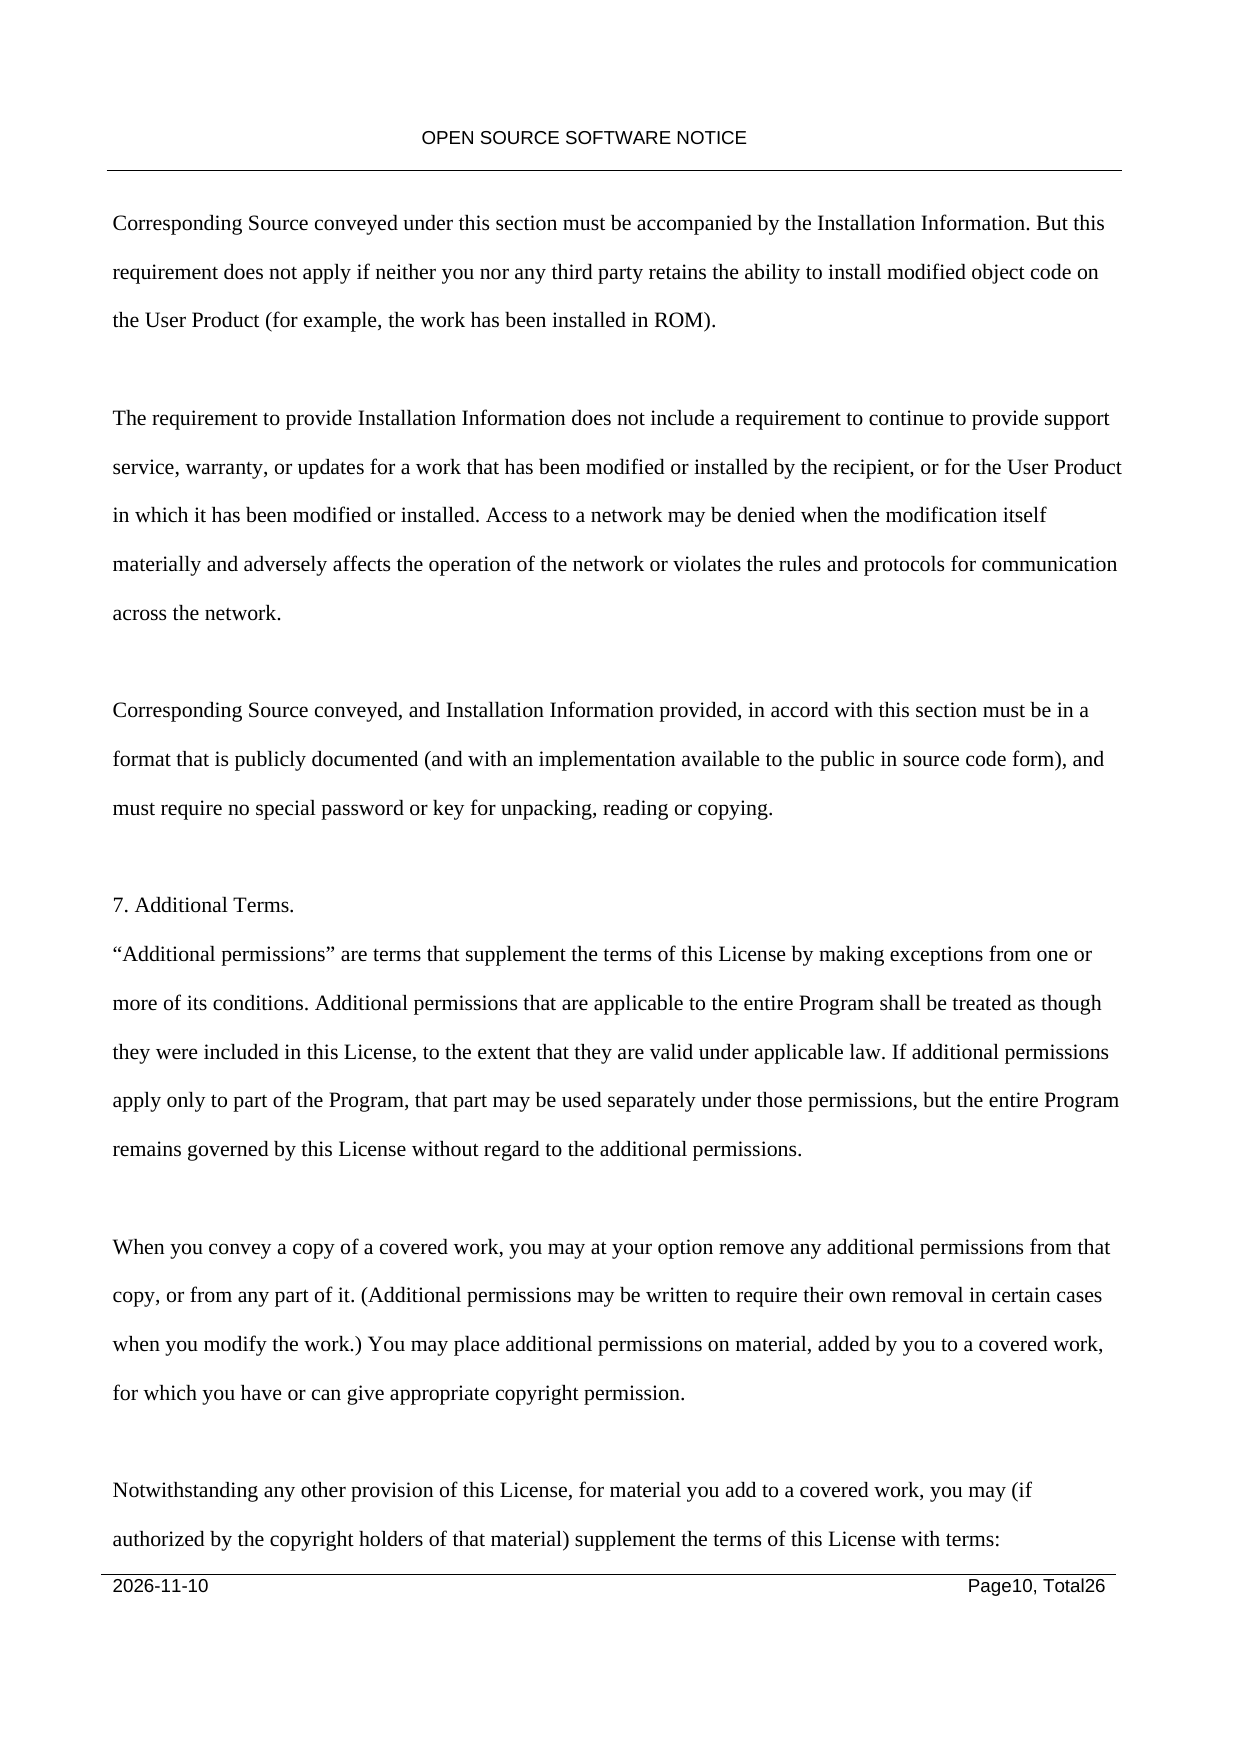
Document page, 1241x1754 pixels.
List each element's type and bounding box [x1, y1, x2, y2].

text [112, 206, 1128, 1555]
